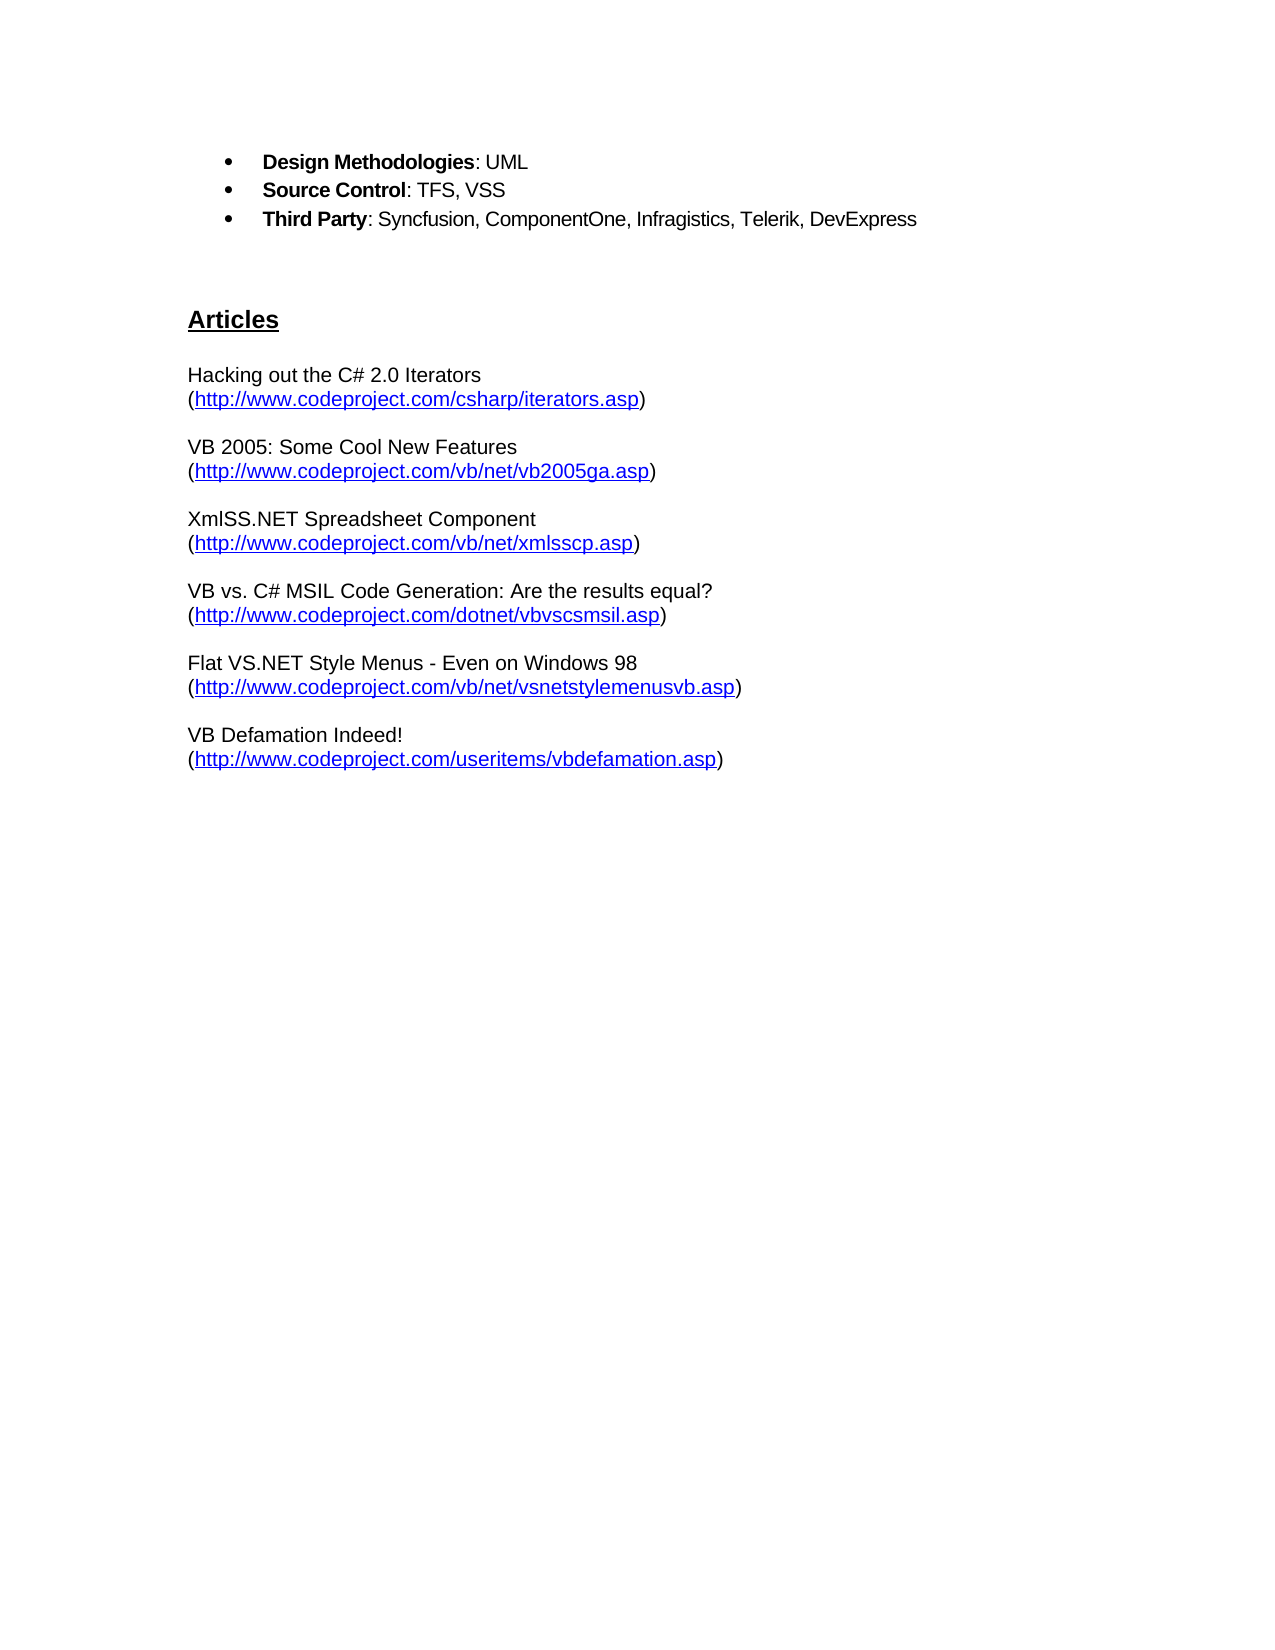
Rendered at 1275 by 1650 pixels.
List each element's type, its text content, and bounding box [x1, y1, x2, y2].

text XmlSS.NET Spreadsheet Component [187, 507, 1087, 531]
text Hacking out the C# 2.0 Iterators [187, 363, 1087, 387]
text (http://www.codeproject.com/vb/net/vb2005ga.asp) [187, 459, 1087, 483]
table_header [176, 150, 1089, 306]
text VB vs. C# MSIL Code Generation: Are the results equal? [187, 579, 1087, 603]
text (http://www.codeproject.com/vb/net/vsnetstylemenusvb.asp) [187, 674, 1087, 698]
text (http://www.codeproject.com/useritems/vbdefamation.asp) [187, 746, 1087, 770]
text (http://www.codeproject.com/vb/net/xmlsscp.asp) [187, 531, 1087, 555]
text Articles [187, 306, 1087, 334]
text VB 2005: Some Cool New Features [187, 435, 1087, 459]
text VB Defamation Indeed! [187, 722, 1087, 746]
text (http://www.codeproject.com/dotnet/vbvscsmsil.asp) [187, 603, 1087, 627]
text Flat VS.NET Style Menus - Even on Windows 98 [187, 651, 1087, 674]
text (http://www.codeproject.com/csharp/iterators.asp) [187, 387, 1087, 411]
